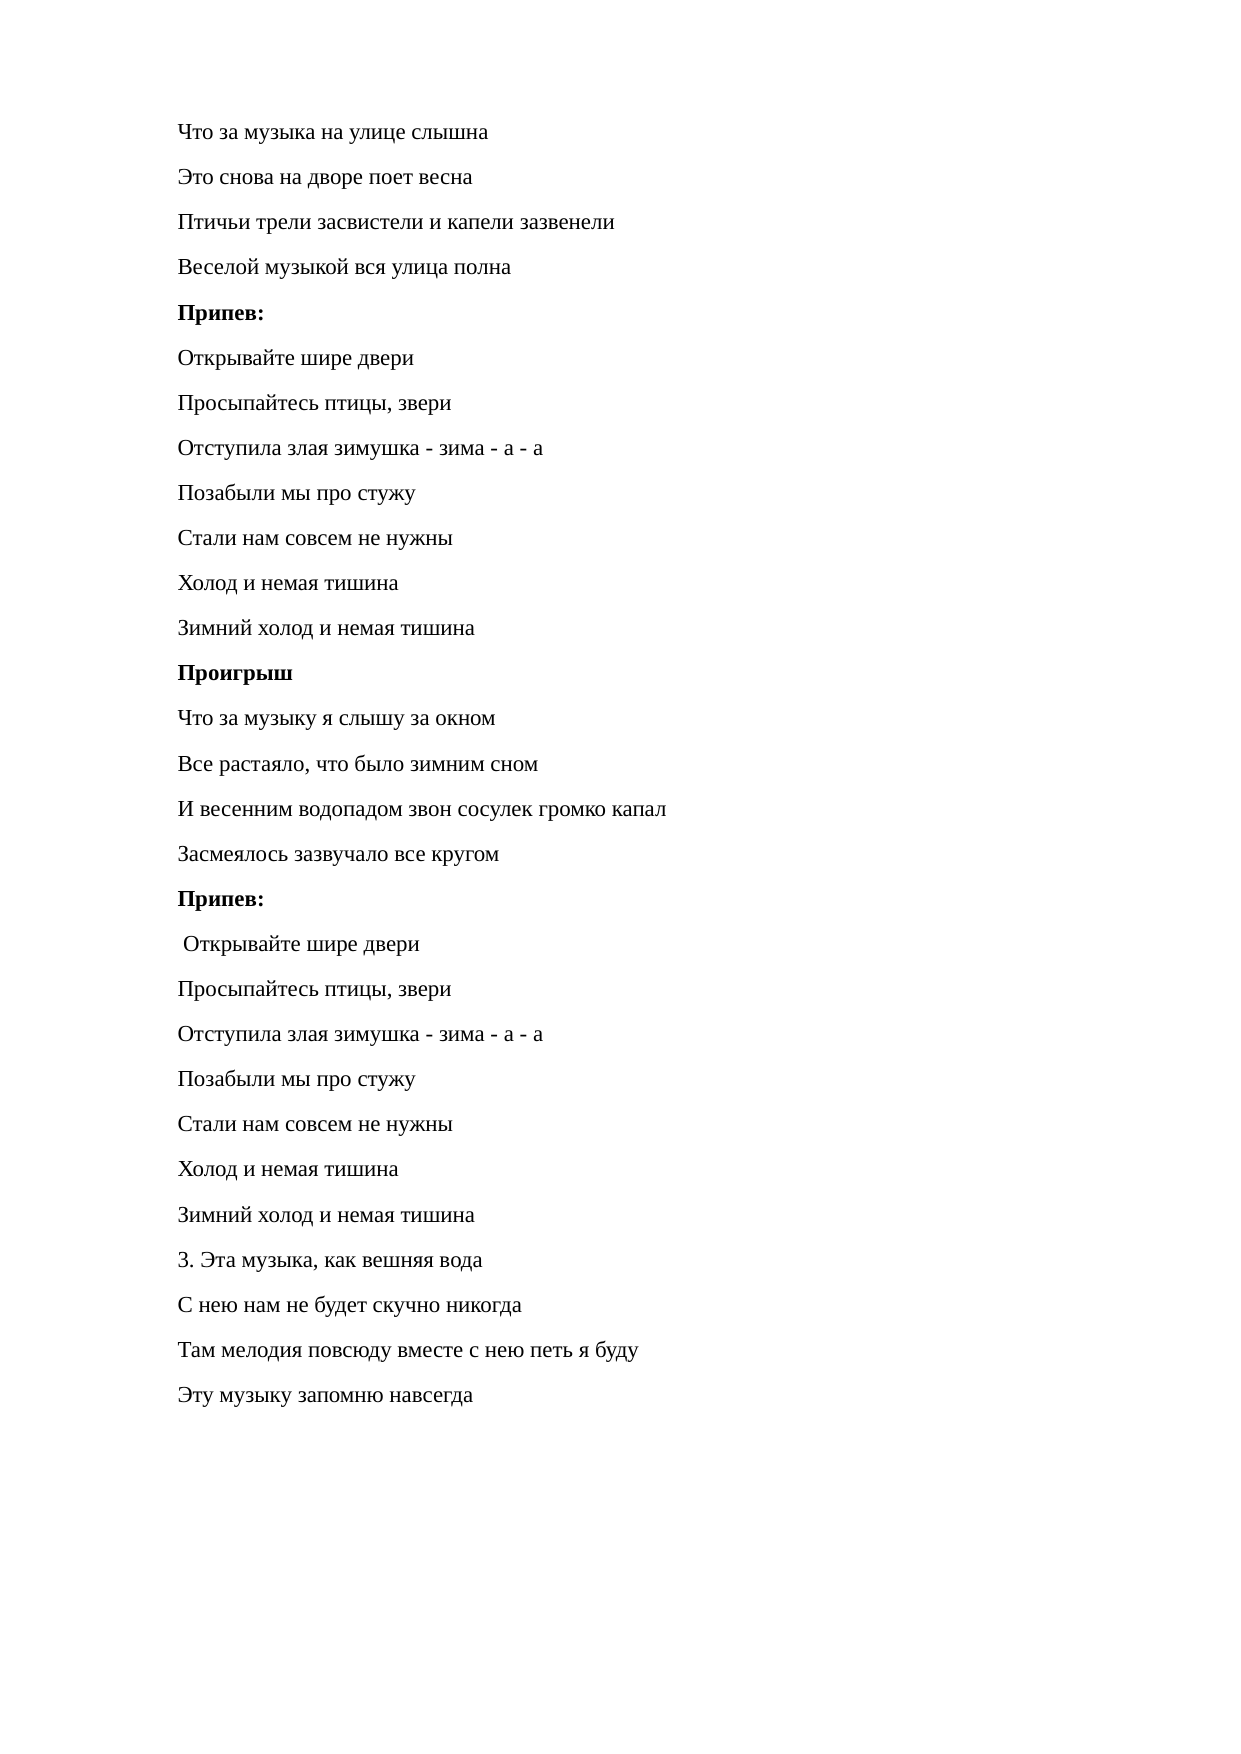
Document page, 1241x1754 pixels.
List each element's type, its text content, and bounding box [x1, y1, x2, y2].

text Проигрыш [177, 659, 1152, 686]
text И весенним водопадом звон сосулек громко капал [177, 795, 1152, 821]
text Стали нам совсем не нужны [177, 524, 1152, 550]
text Там мелодия повсюду вместе с нею петь я буду [177, 1336, 1152, 1362]
text С нею нам не будет скучно никогда [177, 1291, 1152, 1317]
text Стали нам совсем не нужны [177, 1110, 1152, 1137]
text Припев: [177, 885, 1152, 911]
text Что за музыку я слышу за окном [177, 704, 1152, 731]
text Что за музыка на улице слышна [177, 118, 1152, 144]
text Позабыли мы про стужу [177, 479, 1152, 505]
text Просыпайтесь птицы, звери [177, 389, 1152, 415]
text Отступила злая зимушка - зима - а - а [177, 1020, 1152, 1047]
text Засмеялось зазвучало все кругом [177, 840, 1152, 866]
text Холод и немая тишина [177, 569, 1152, 596]
text Зимний холод и немая тишина [177, 614, 1152, 641]
text 3. Эта музыка, как вешняя вода [177, 1246, 1152, 1272]
text Припев: [177, 298, 1152, 325]
text Просыпайтесь птицы, звери [177, 975, 1152, 1001]
text Все растаяло, что было зимним сном [177, 749, 1152, 776]
text Открывайте шире двери [177, 930, 1152, 956]
text Отступила злая зимушка - зима - а - а [177, 434, 1152, 460]
text Птичьи трели засвистели и капели зазвенели [177, 208, 1152, 235]
text Это снова на дворе поет весна [177, 163, 1152, 189]
text Открывайте шире двери [177, 344, 1152, 370]
text Эту музыку запомню навсегда [177, 1381, 1152, 1407]
text Позабыли мы про стужу [177, 1065, 1152, 1092]
text Зимний холод и немая тишина [177, 1201, 1152, 1227]
text Веселой музыкой вся улица полна [177, 253, 1152, 280]
text Холод и немая тишина [177, 1156, 1152, 1182]
